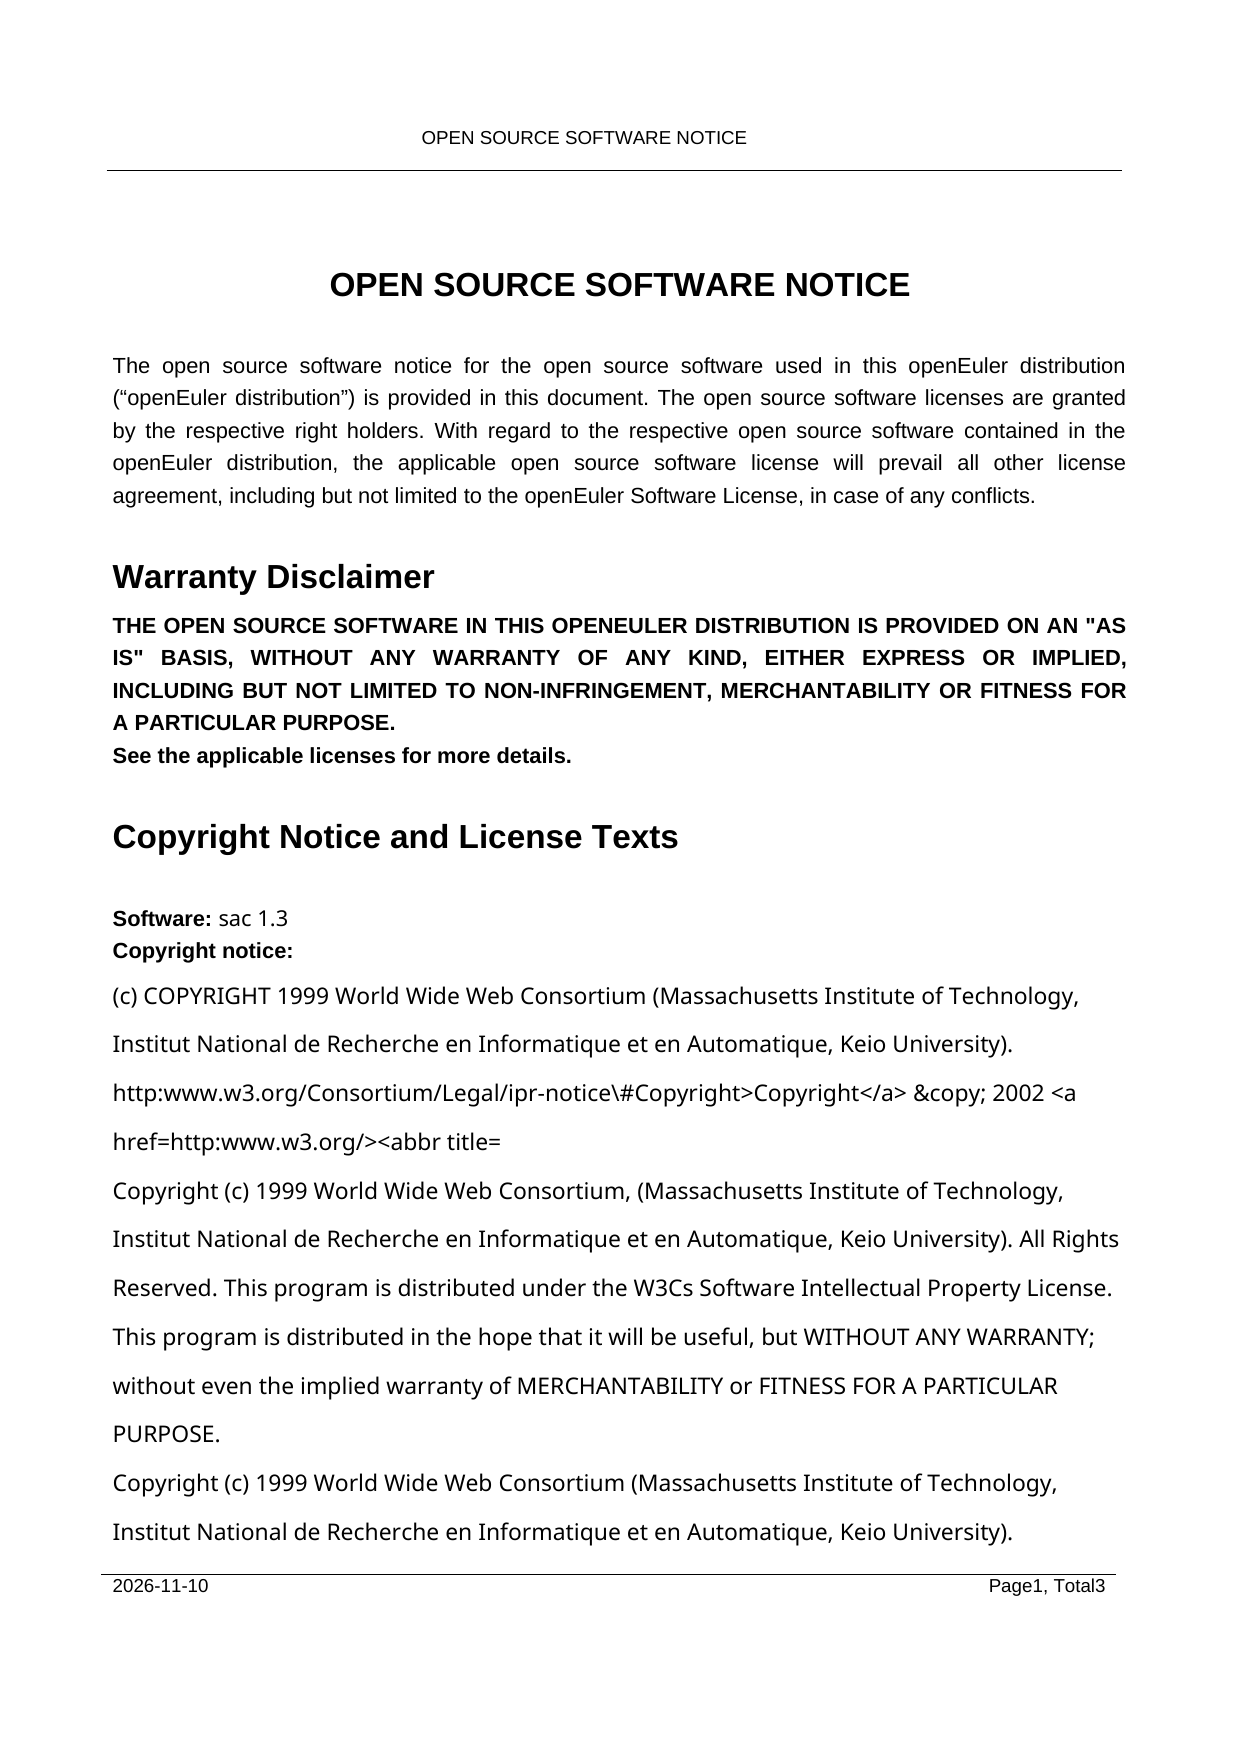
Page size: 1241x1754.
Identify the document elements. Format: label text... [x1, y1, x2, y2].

text Warranty Disclaimer [112, 544, 1128, 609]
text Copyright notice: [112, 934, 1128, 966]
text Software: sac 1.3 [112, 901, 1128, 934]
text OPEN SOURCE SOFTWARE NOTICE [112, 251, 1128, 316]
text THE OPEN SOURCE SOFTWARE IN THIS OPENEULER DISTRIBUTION IS PROVIDED ON AN "AS IS" BASIS, WITHOUT ANY WARRANTY OF ANY KIND, EITHER EXPRESS OR IMPLIED, INCLUDING BUT NOT LIMITED TO NON-INFRINGEMENT, MERCHANTABILITY OR FITNESS FOR A PARTICULAR PURPOSE. See the applicable licenses for more details. [112, 609, 1128, 771]
text Copyright Notice and License Texts [112, 804, 1128, 869]
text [112, 979, 1128, 1548]
text The open source software notice for the open source software used in this openEuler distribution (“openEuler distribution”) is provided in this document. The open source software licenses are granted by the respective right holders. With regard to the respective open source software contained in the openEuler distribution, the applicable open source software license will prevail all other license agreement, including but not limited to the openEuler Software License, in case of any conflicts. [112, 349, 1128, 511]
